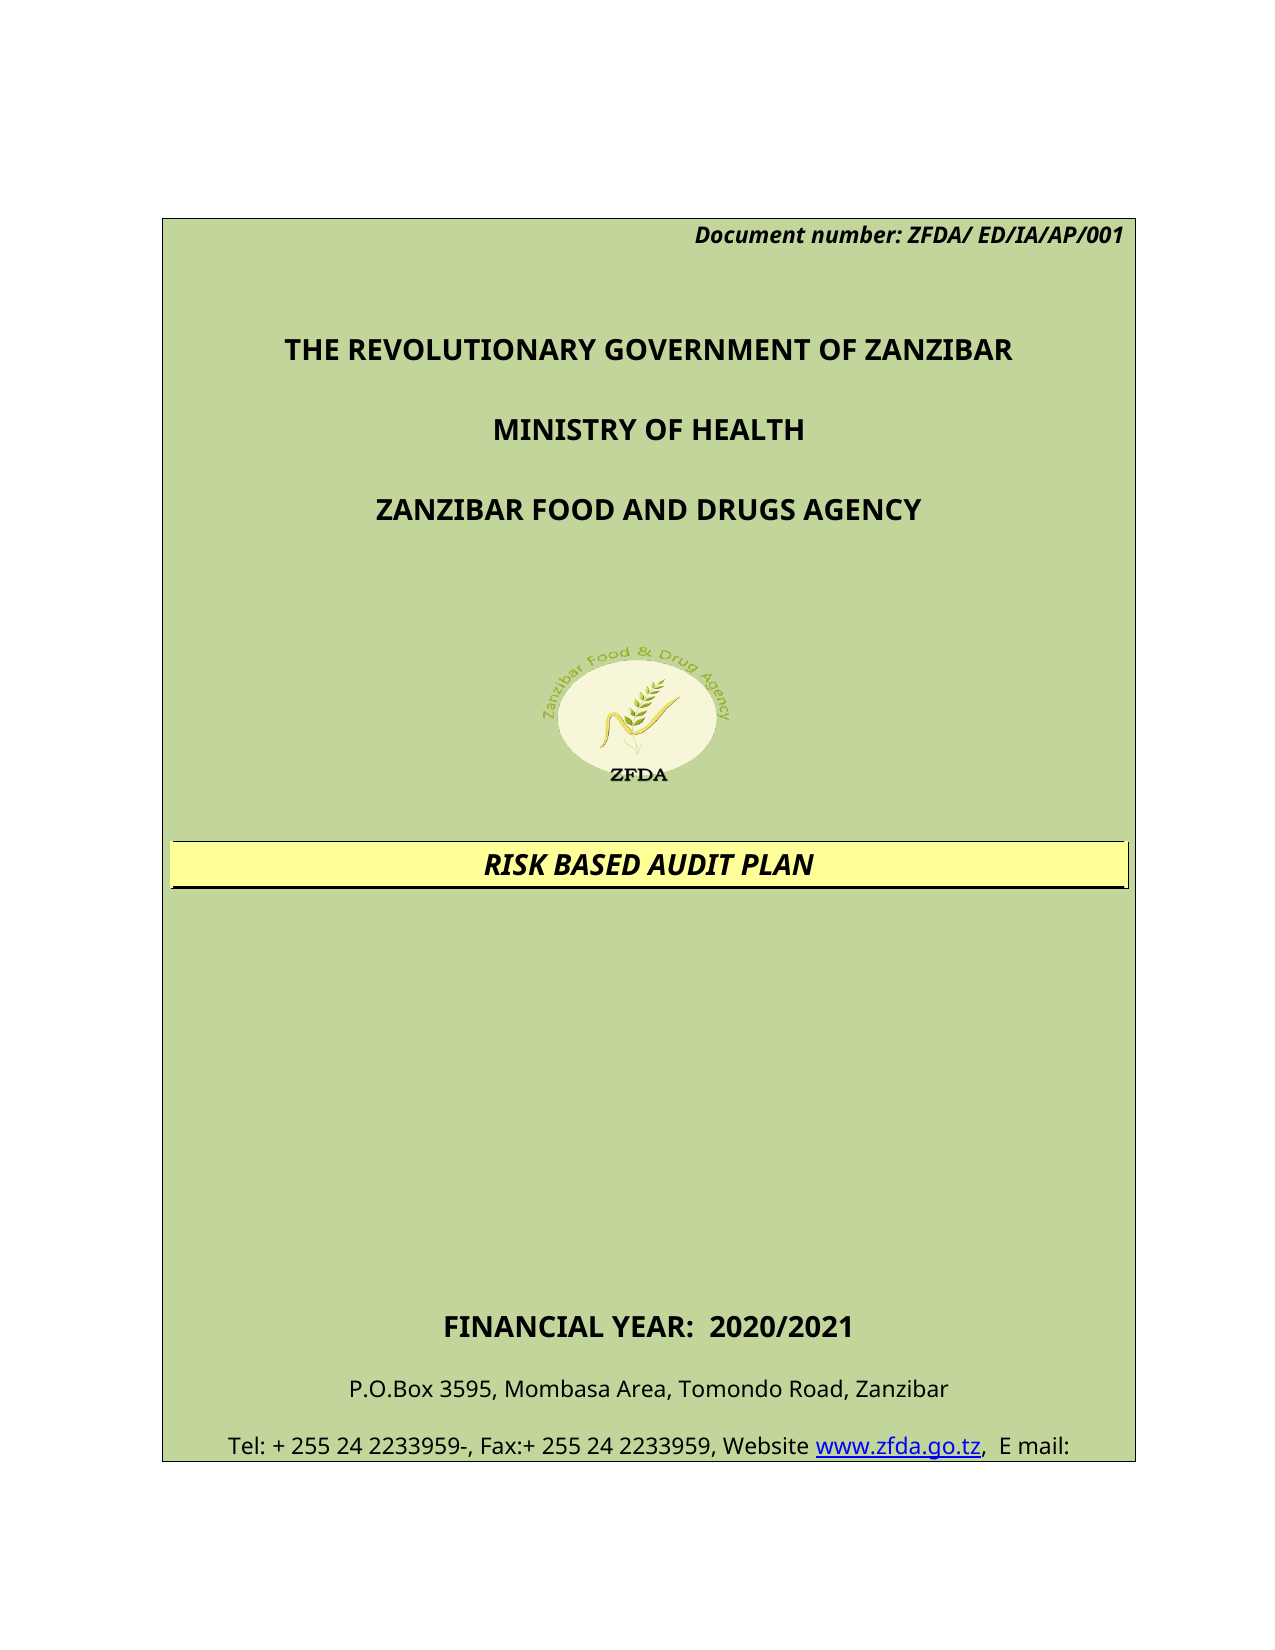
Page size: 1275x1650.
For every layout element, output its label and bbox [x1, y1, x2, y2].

picture [469, 626, 828, 816]
table_header [163, 219, 1135, 1461]
